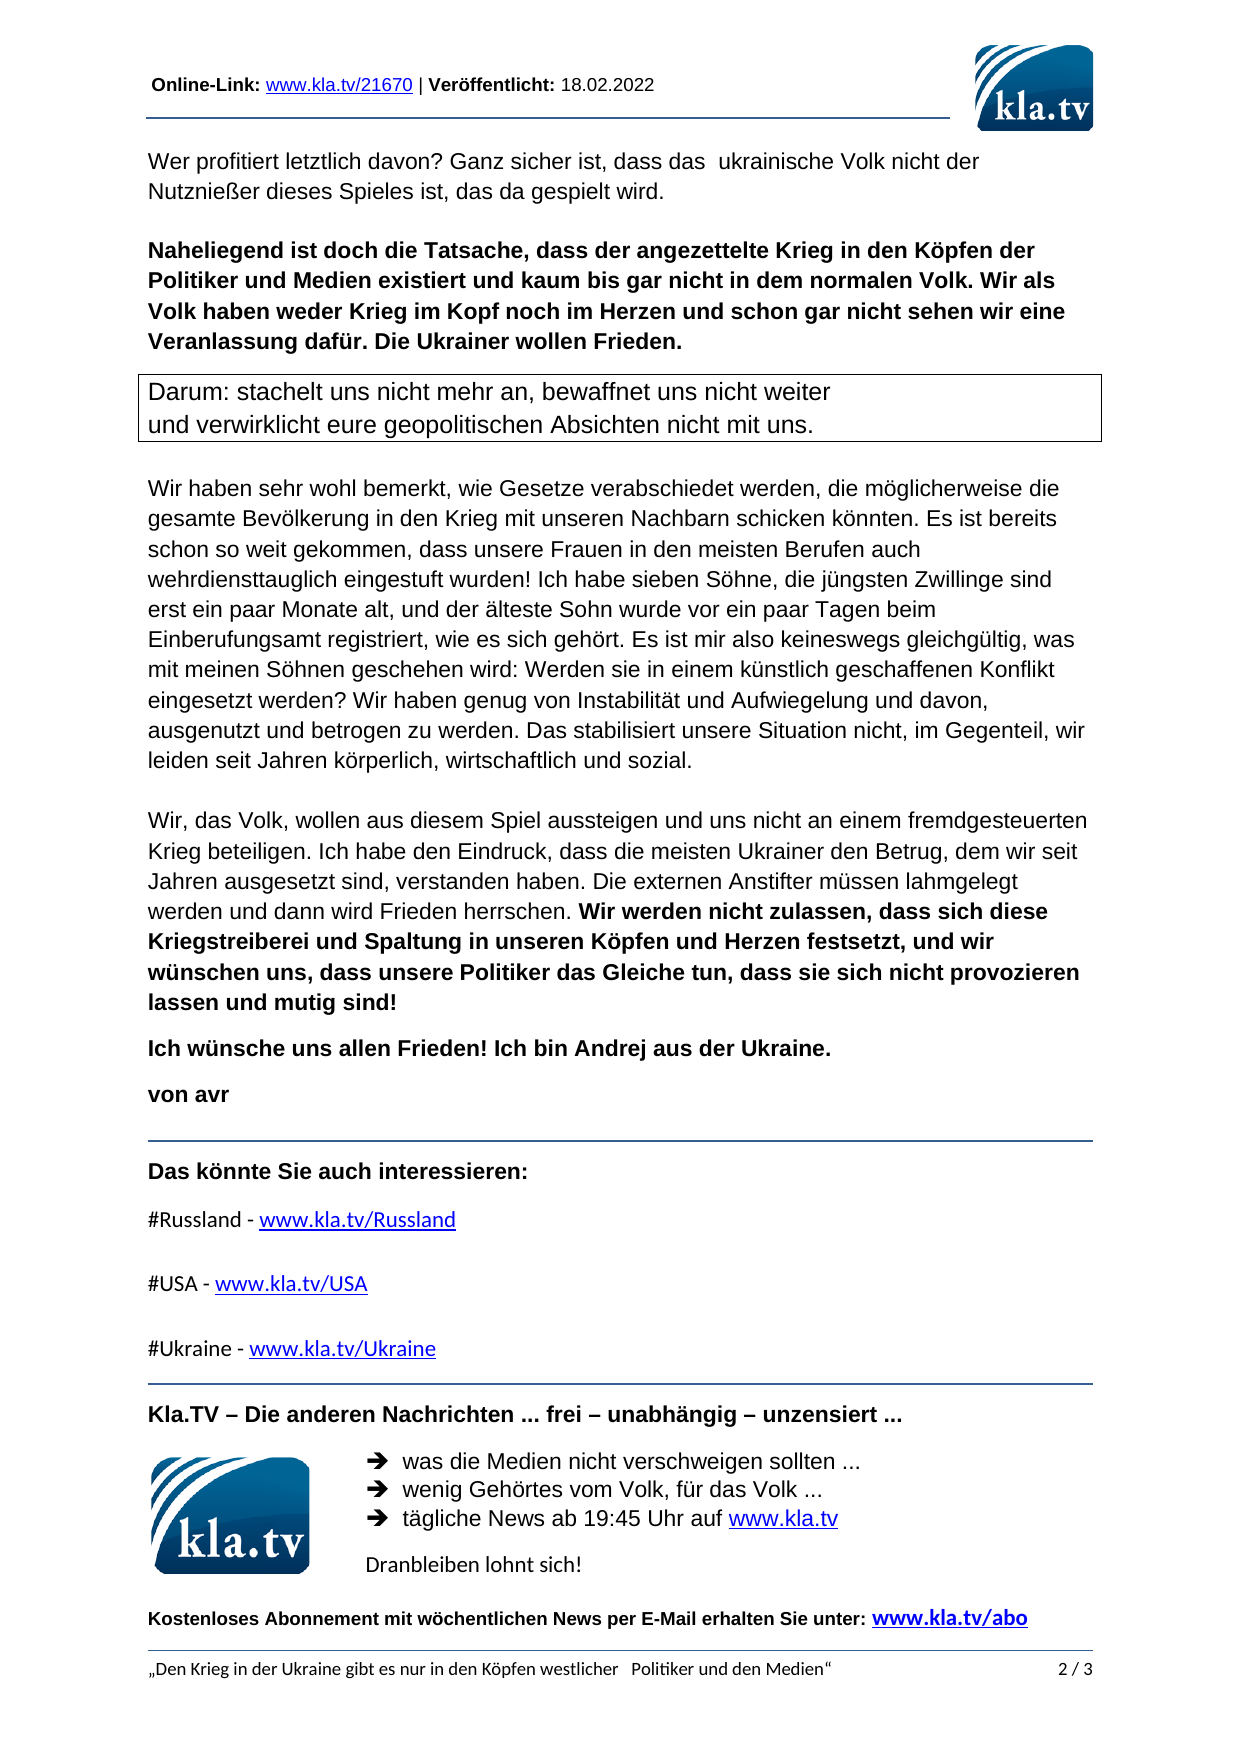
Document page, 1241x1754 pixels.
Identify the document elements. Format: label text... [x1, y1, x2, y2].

picture [974, 45, 1093, 130]
text Kla.TV – Die anderen Nachrichten ... frei – unabhängig – unzensiert ... [148, 1385, 1093, 1427]
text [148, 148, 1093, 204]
text Kostenloses Abonnement mit wöchentlichen News per E-Mail erhalten Sie unter: www.kla.tv/abo [148, 1603, 1093, 1631]
picture [296, 1457, 309, 1466]
text Ich wünsche uns allen Frieden! Ich bin Andrej aus der Ukraine. [148, 1034, 1093, 1061]
list tägliche News ab 19:45 Uhr auf www.kla.tv [309, 1505, 1093, 1531]
text Naheliegend ist doch die Tatsache, dass der angezettelte Krieg in den Köpfen der Politiker und Medien existiert und kaum bis gar nicht in dem normalen Volk. Wir als Volk haben weder Krieg im Kopf noch im Herzen und schon gar nicht sehen wir eine Veranlassung dafür. Die Ukrainer wollen Frieden. [148, 237, 1093, 354]
text von avr [148, 1081, 1093, 1138]
text Dranbleiben lohnt sich! [148, 1550, 1093, 1578]
text #Russland - www.kla.tv/Russland #USA - www.kla.tv/USA #Ukraine - www.kla.tv/Ukraine [148, 1205, 1093, 1362]
list wenig Gehörtes vom Volk, für das Volk ... [309, 1476, 1093, 1503]
text Wir haben sehr wohl bemerkt, wie Gesetze verabschiedet werden, die möglicherweise die gesamte Bevölkerung in den Krieg mit unseren Nachbarn schicken könnten. Es ist bereits schon so weit gekommen, dass unsere Frauen in den meisten Berufen auch wehrdiensttauglich eingestuft wurden! Ich habe sieben Söhne, die jüngsten Zwillinge sind erst ein paar Monate alt, und der älteste Sohn wurde vor ein paar Tagen beim Einberufungsamt registriert, wie es sich gehört. Es ist mir also keineswegs gleichgültig, was mit meinen Söhnen geschehen wird: Werden sie in einem künstlich geschaffenen Konflikt eingesetzt werden? Wir haben genug von Instabilität und Aufwiegelung und davon, ausgenutzt und betrogen zu werden. Das stabilisiert unsere Situation nicht, im Gegenteil, wir leiden seit Jahren körperlich, wirtschaftlich und sozial. Wir, das Volk, wollen aus diesem Spiel aussteigen und uns nicht an einem fremdgesteuerten Krieg beteiligen. Ich habe den Eindruck, dass die meisten Ukrainer den Betrug, dem wir seit Jahren ausgesetzt sind, verstanden haben. Die externen Anstifter müssen lahmgelegt werden und dann wird Frieden herrschen. Wir werden nicht zulassen, dass sich diese Kriegstreiberei und Spaltung in unseren Köpfen und Herzen festsetzt, und wir wünschen uns, dass unsere Politiker das Gleiche tun, dass sie sich nicht provozieren lassen und mutig sind! [148, 475, 1093, 1015]
picture [1084, 45, 1093, 51]
text Darum: stachelt uns nicht mehr an, bewaffnet uns nicht weiter [139, 375, 1101, 406]
text Das könnte Sie auch interessieren: [148, 1142, 1093, 1185]
picture [150, 1457, 309, 1573]
text und verwirklicht eure geopolitischen Absichten nicht mit uns. [139, 407, 1101, 441]
list was die Medien nicht verschweigen sollten ... [185, 1448, 1093, 1474]
